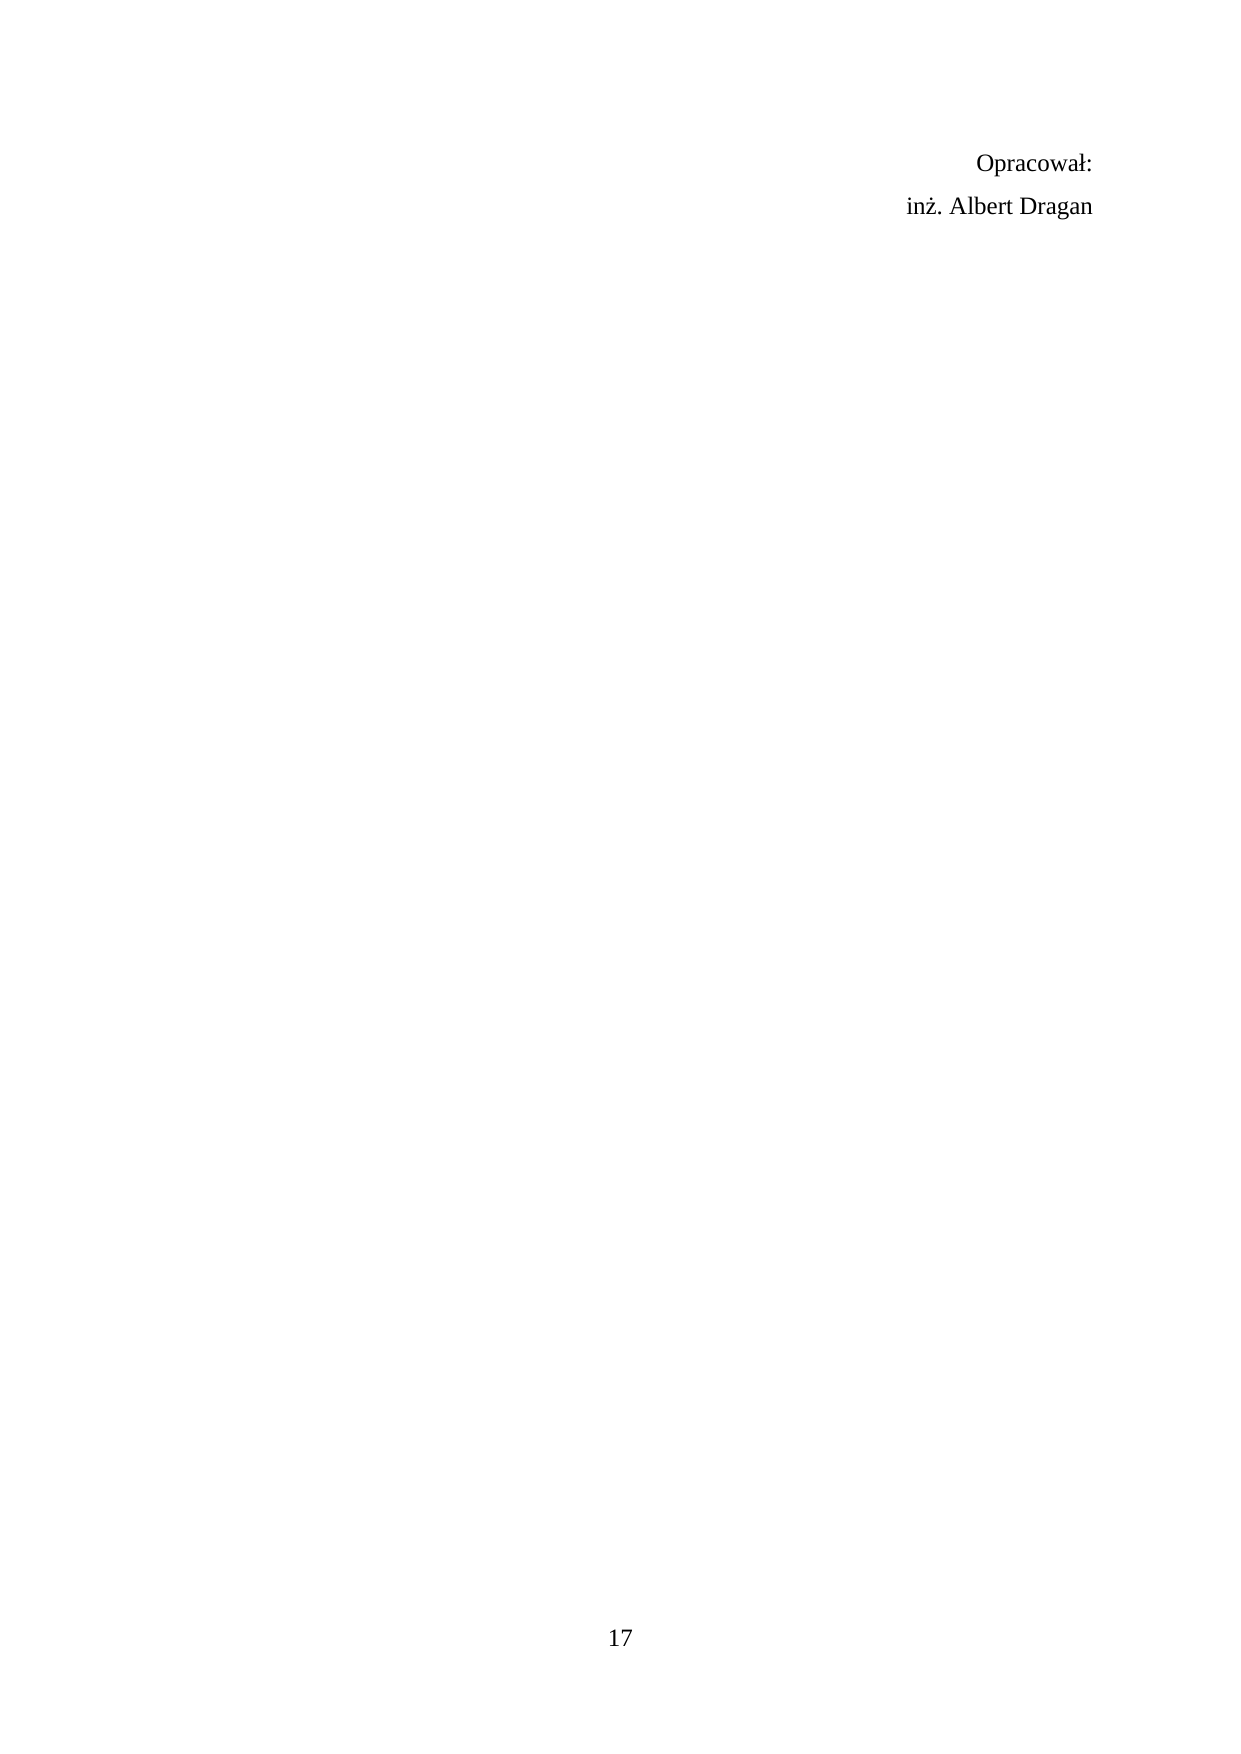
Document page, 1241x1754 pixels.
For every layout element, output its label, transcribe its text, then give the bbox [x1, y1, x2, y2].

text Opracował: [148, 148, 1093, 176]
text inż. Albert Dragan [148, 191, 1093, 219]
